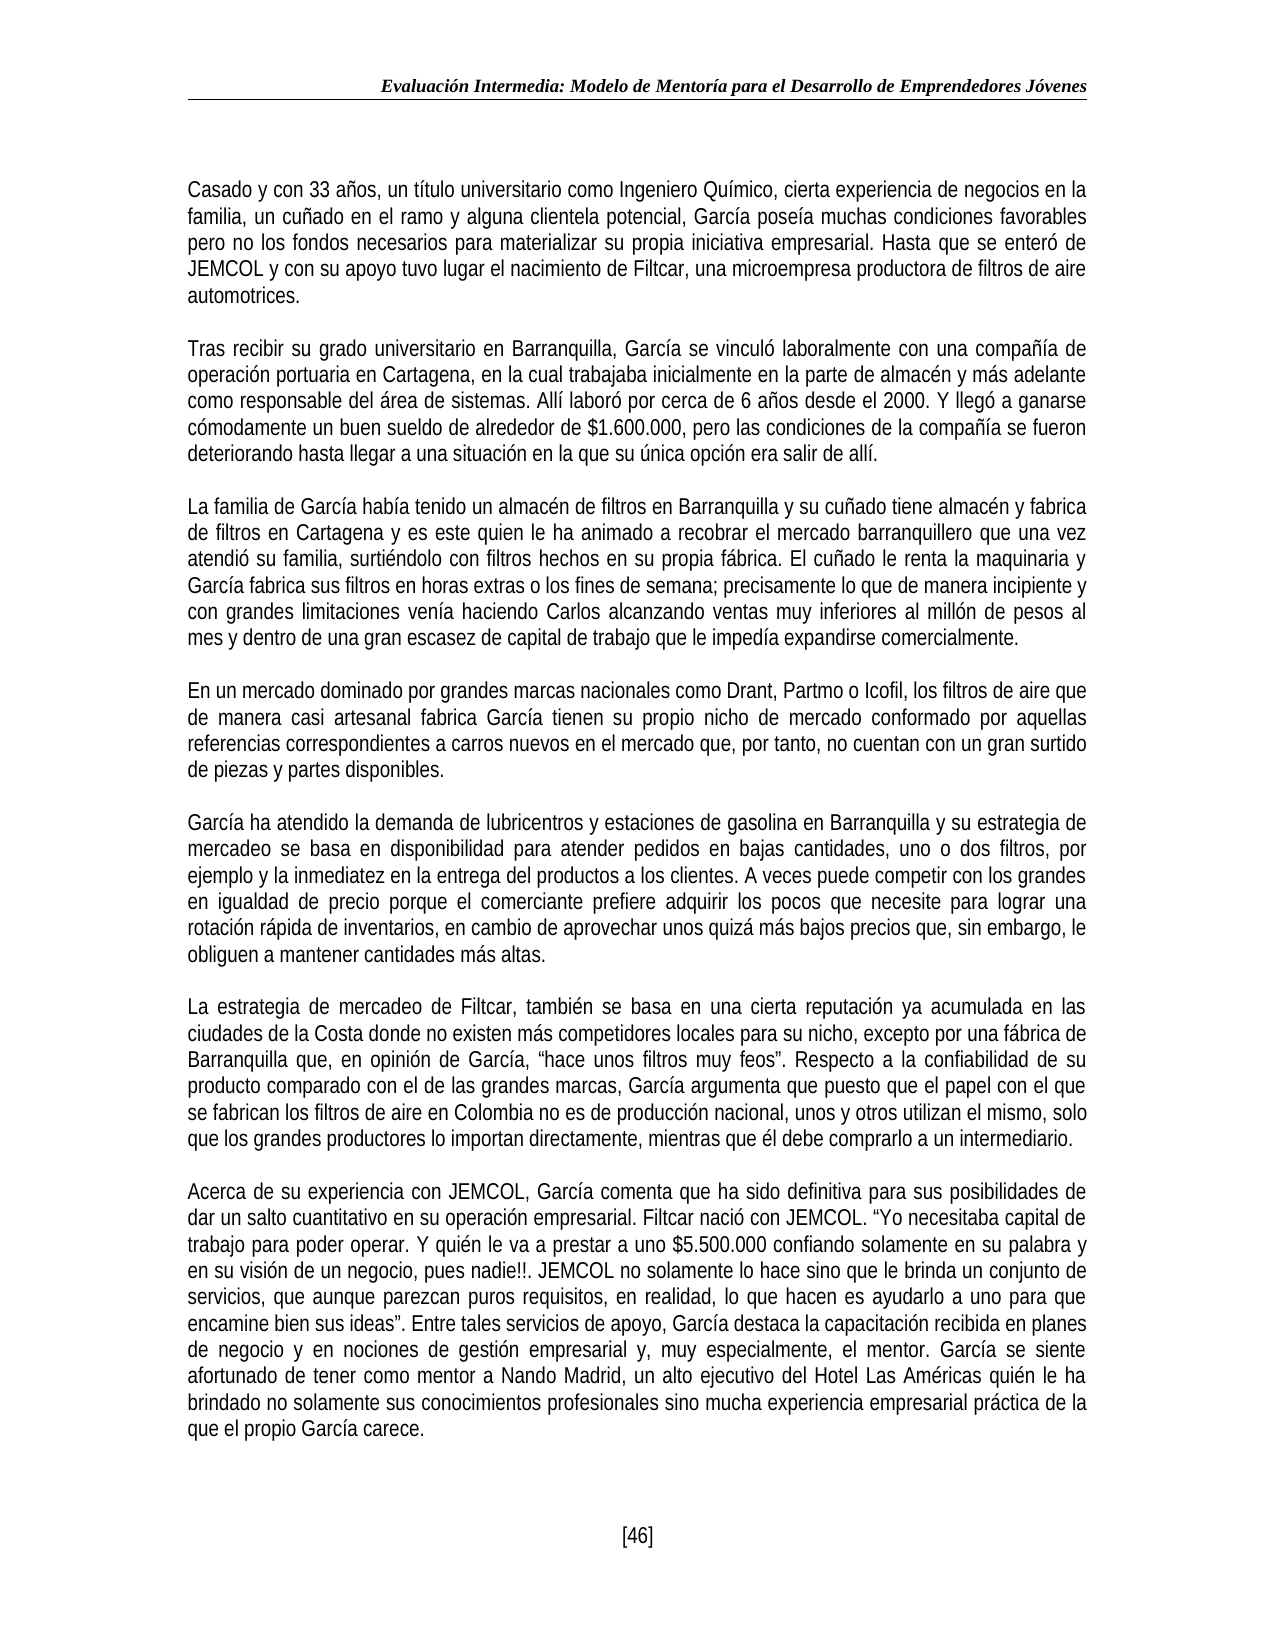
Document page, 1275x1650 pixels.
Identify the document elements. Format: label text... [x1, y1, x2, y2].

text García ha atendido la demanda de lubricentros y estaciones de gasolina en Barranquilla y su estrategia de mercadeo se basa en disponibilidad para atender pedidos en bajas cantidades, uno o dos filtros, por ejemplo y la inmediatez en la entrega del productos a los clientes. A veces puede competir con los grandes en igualdad de precio porque el comerciante prefiere adquirir los pocos que necesite para lograr una rotación rápida de inventarios, en cambio de aprovechar unos quizá más bajos precios que, sin embargo, le obliguen a mantener cantidades más altas. [187, 809, 1087, 967]
text Acerca de su experiencia con JEMCOL, García comenta que ha sido definitiva para sus posibilidades de dar un salto cuantitativo en su operación empresarial. Filtcar nació con JEMCOL. “Yo necesitaba capital de trabajo para poder operar. Y quién le va a prestar a uno $5.500.000 confiando solamente en su palabra y en su visión de un negocio, pues nadie!!. JEMCOL no solamente lo hace sino que le brinda un conjunto de servicios, que aunque parezcan puros requisitos, en realidad, lo que hacen es ayudarlo a uno para que encamine bien sus ideas”. Entre tales servicios de apoyo, García destaca la capacitación recibida en planes de negocio y en nociones de gestión empresarial y, muy especialmente, el mentor. García se siente afortunado de tener como mentor a Nando Madrid, un alto ejecutivo del Hotel Las Américas quién le ha brindado no solamente sus conocimientos profesionales sino mucha experiencia empresarial práctica de la que el propio García carece. [187, 1178, 1087, 1441]
text Tras recibir su grado universitario en Barranquilla, García se vinculó laboralmente con una compañía de operación portuaria en Cartagena, en la cual trabajaba inicialmente en la parte de almacén y más adelante como responsable del área de sistemas. Allí laboró por cerca de 6 años desde el 2000. Y llegó a ganarse cómodamente un buen sueldo de alrededor de $1.600.000, pero las condiciones de la compañía se fueron deteriorando hasta llegar a una situación en la que su única opción era salir de allí. [187, 334, 1087, 466]
text En un mercado dominado por grandes marcas nacionales como Drant, Partmo o Icofil, los filtros de aire que de manera casi artesanal fabrica García tienen su propio nicho de mercado conformado por aquellas referencias correspondientes a carros nuevos en el mercado que, por tanto, no cuentan con un gran surtido de piezas y partes disponibles. [187, 677, 1087, 782]
text La familia de García había tenido un almacén de filtros en Barranquilla y su cuñado tiene almacén y fabrica de filtros en Cartagena y es este quien le ha animado a recobrar el mercado barranquillero que una vez atendió su familia, surtiéndolo con filtros hechos en su propia fábrica. El cuñado le renta la maquinaria y García fabrica sus filtros en horas extras o los fines de semana; precisamente lo que de manera incipiente y con grandes limitaciones venía haciendo Carlos alcanzando ventas muy inferiores al millón de pesos al mes y dentro de una gran escasez de capital de trabajo que le impedía expandirse comercialmente. [187, 493, 1087, 651]
text Casado y con 33 años, un título universitario como Ingeniero Químico, cierta experiencia de negocios en la familia, un cuñado en el ramo y alguna clientela potencial, García poseía muchas condiciones favorables pero no los fondos necesarios para materializar su propia iniciativa empresarial. Hasta que se enteró de JEMCOL y con su apoyo tuvo lugar el nacimiento de Filtcar, una microempresa productora de filtros de aire automotrices. [187, 176, 1087, 308]
text La estrategia de mercadeo de Filtcar, también se basa en una cierta reputación ya acumulada en las ciudades de la Costa donde no existen más competidores locales para su nicho, excepto por una fábrica de Barranquilla que, en opinión de García, “hace unos filtros muy feos”. Respecto a la confiabilidad de su producto comparado con el de las grandes marcas, García argumenta que puesto que el papel con el que se fabrican los filtros de aire en Colombia no es de producción nacional, unos y otros utilizan el mismo, solo que los grandes productores lo importan directamente, mientras que él debe comprarlo a un intermediario. [187, 993, 1087, 1151]
